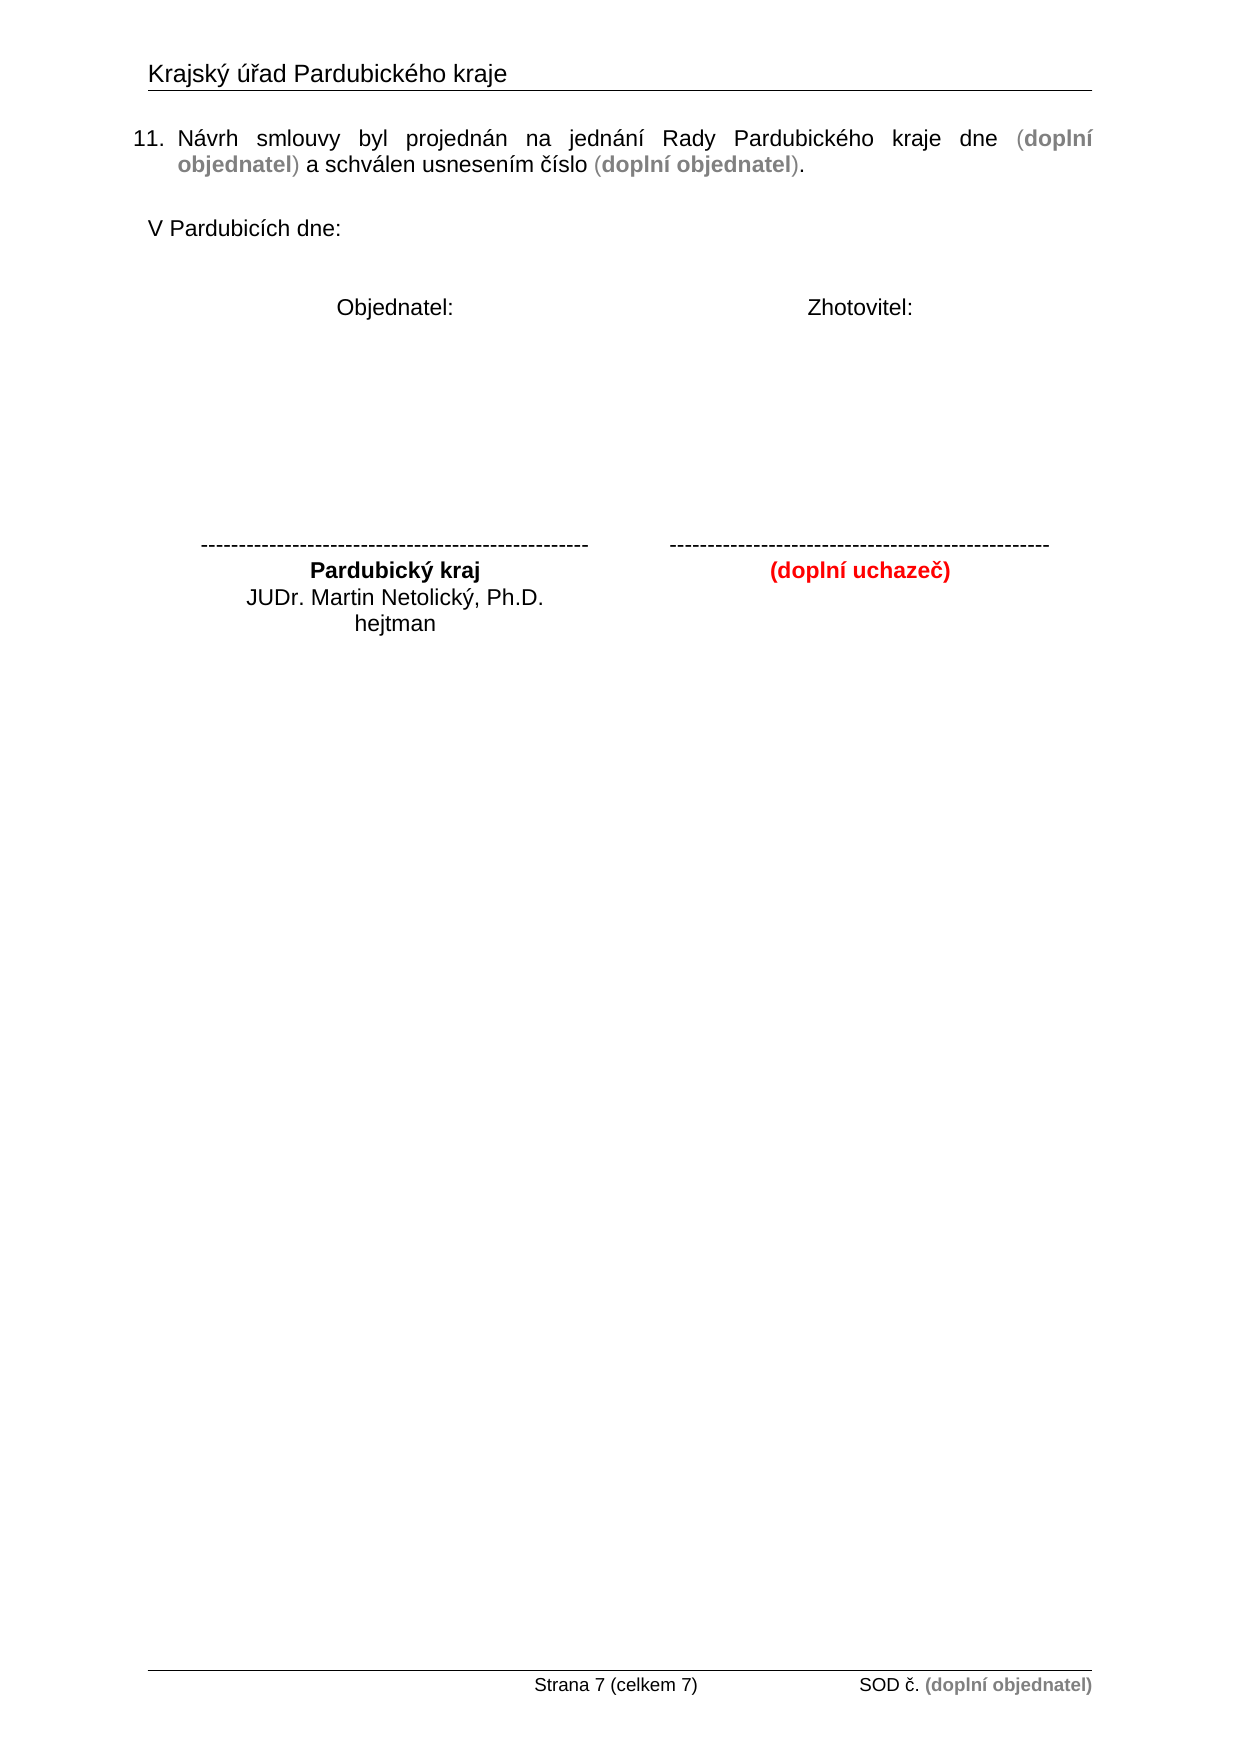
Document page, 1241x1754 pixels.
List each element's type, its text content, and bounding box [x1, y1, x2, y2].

table_cell (doplní uchazeč) [628, 557, 1093, 636]
table_header Objednatel: --------------------------------------------------- [163, 294, 628, 557]
table_cell Pardubický kraj JUDr. Martin Netolický, Ph.D. hejtman [163, 557, 628, 636]
table_header Zhotovitel: -------------------------------------------------- [628, 294, 1093, 557]
text V Pardubicích dne: [148, 214, 1172, 241]
list Návrh smlouvy byl projednán na jednání Rady Pardubického kraje dne (doplní objednatel) a schválen usnesením číslo (doplní objednatel). [133, 125, 1092, 178]
